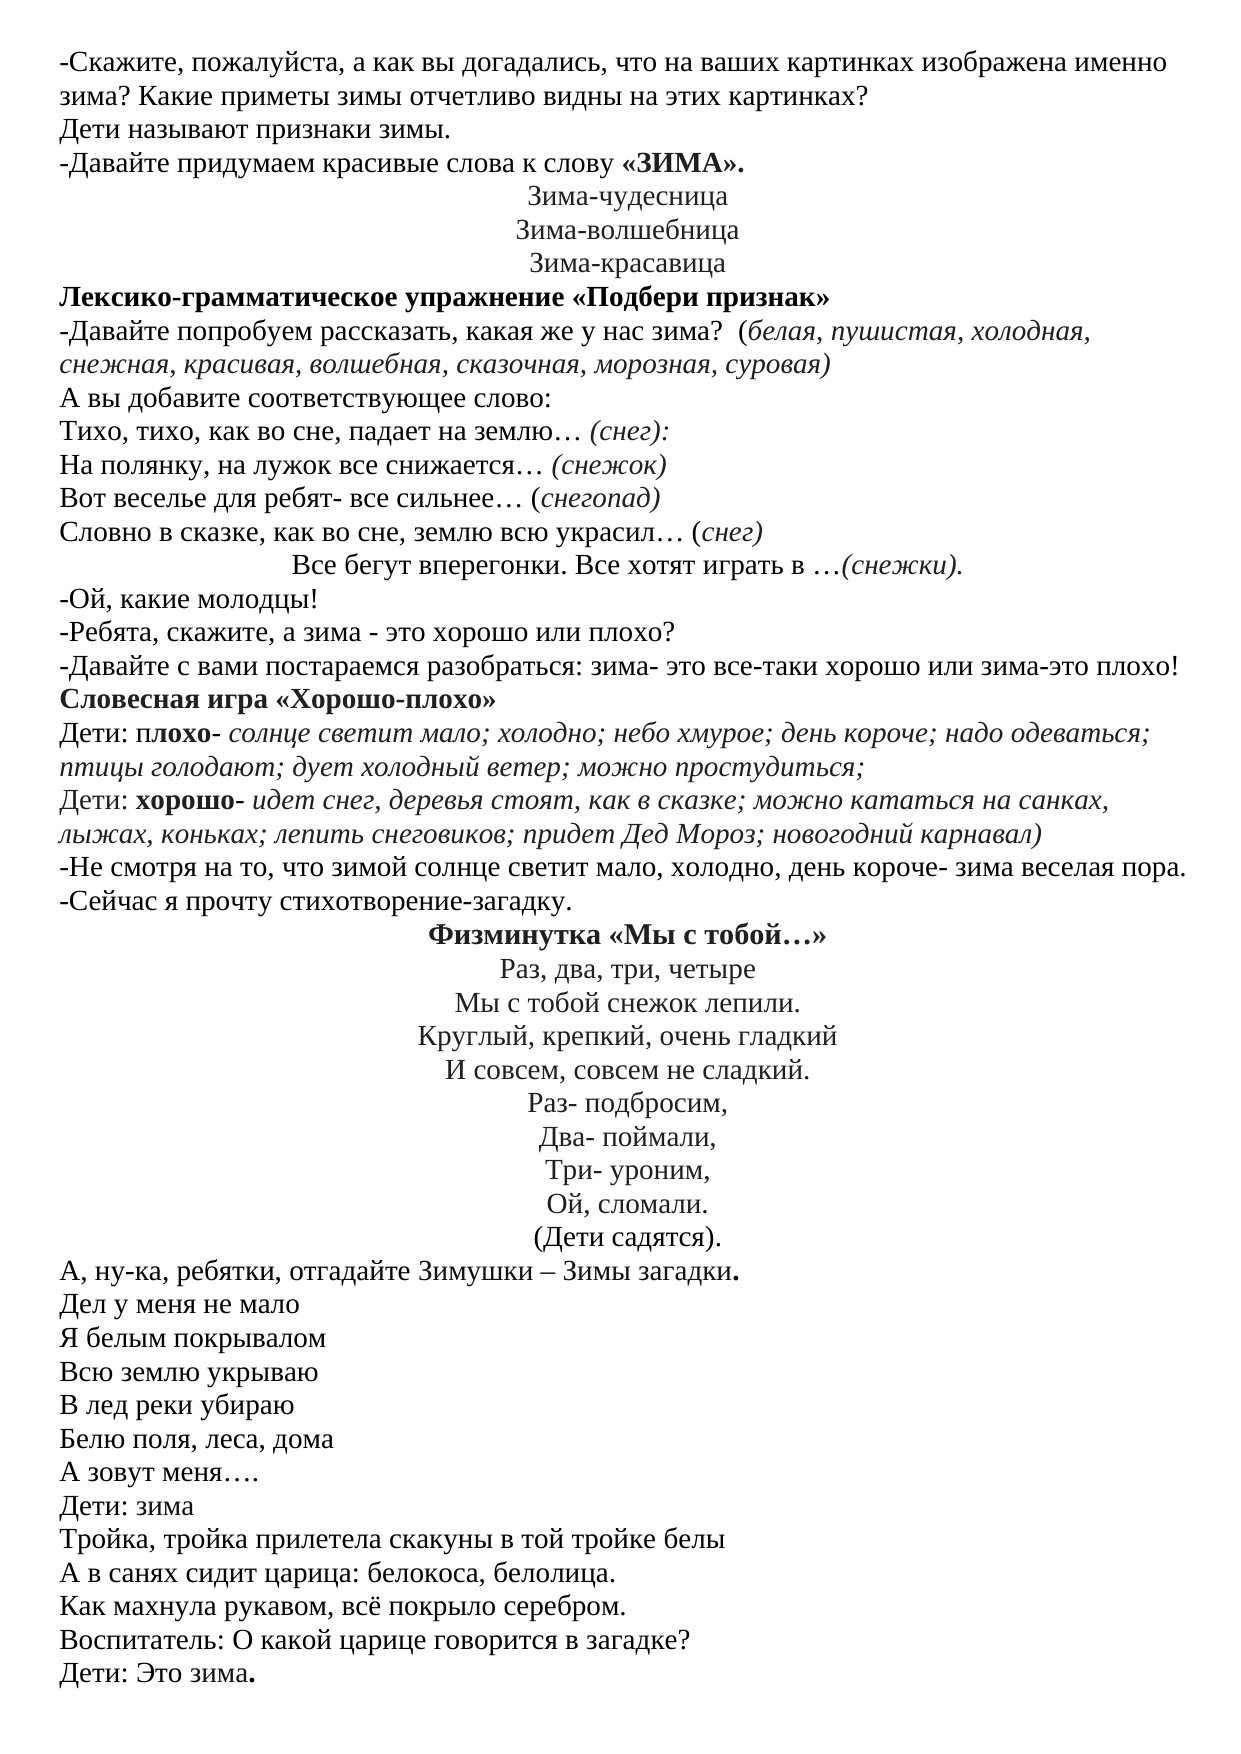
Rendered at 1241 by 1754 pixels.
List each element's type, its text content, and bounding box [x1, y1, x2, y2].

text Раз- подбросим, [59, 1085, 1196, 1119]
text Раз, два, три, четыре [59, 951, 1196, 985]
text На полянку, на лужок все снижается… (снежок) [59, 447, 1196, 480]
text Дел у меня не мало [59, 1287, 1196, 1320]
text В лед реки убираю [59, 1387, 1196, 1421]
text Словесная игра «Хорошо-плохо» [59, 682, 1196, 715]
text -Скажите, пожалуйста, а как вы догадались, что на ваших картинках изображена именно зима? Какие приметы зимы отчетливо видны на этих картинках? [59, 44, 1196, 111]
text Мы с тобой снежок лепили. [59, 985, 1196, 1018]
text Дети называют признаки зимы. [59, 111, 1196, 145]
text Два- поймали, [59, 1119, 1196, 1152]
text (Дети садятся). [59, 1219, 1196, 1253]
text А, ну-ка, ребятки, отгадайте Зимушки – Зимы загадки. [59, 1253, 1196, 1287]
text Зима-волшебница [59, 212, 1196, 246]
text -Ребята, скажите, а зима - это хорошо или плохо? [59, 614, 1196, 648]
text Три- уроним, [59, 1152, 1196, 1186]
text Зима-красавица [59, 246, 1196, 279]
text Я белым покрывалом [59, 1320, 1196, 1354]
text Тихо, тихо, как во сне, падает на землю… (снег): [59, 413, 1196, 447]
text Как махнула рукавом, всё покрыло серебром. [59, 1588, 1196, 1622]
text -Давайте попробуем рассказать, какая же у нас зима? (белая, пушистая, холодная, снежная, красивая, волшебная, сказочная, морозная, суровая) [59, 313, 1196, 380]
text А зовут меня…. [59, 1454, 1196, 1488]
text Круглый, крепкий, очень гладкий [59, 1018, 1196, 1052]
text Белю поля, леса, дома [59, 1421, 1196, 1454]
text Физминутка «Мы с тобой…» [59, 916, 1196, 951]
text -Давайте с вами постараемся разобраться: зима- это все-таки хорошо или зима-это плохо! [59, 648, 1196, 682]
text -Давайте придумаем красивые слова к слову «ЗИМА». [59, 145, 1196, 178]
text Словно в сказке, как во сне, землю всю украсил… (снег) [59, 514, 1196, 547]
text Лексико-грамматическое упражнение «Подбери признак» [59, 279, 1196, 313]
text Дети: зима [59, 1488, 1196, 1521]
text -Сейчас я прочту стихотворение-загадку. [59, 883, 1196, 916]
text Вот веселье для ребят- все сильнее… (снегопад) [59, 480, 1196, 514]
text -Не смотря на то, что зимой солнце светит мало, холодно, день короче- зима веселая пора. [59, 849, 1196, 883]
text Зима-чудесница [59, 178, 1196, 212]
text Всю землю укрываю [59, 1354, 1196, 1387]
text И совсем, совсем не сладкий. [59, 1052, 1196, 1085]
text Тройка, тройка прилетела скакуны в той тройке белы [59, 1521, 1196, 1555]
text -Ой, какие молодцы! [59, 581, 1196, 614]
text Дети: хорошо- идет снег, деревья стоят, как в сказке; можно кататься на санках, лыжах, коньках; лепить снеговиков; придет Дед Мороз; новогодний карнавал) [59, 782, 1196, 849]
text Дети: Это зима. [59, 1656, 1196, 1689]
text Воспитатель: О какой царице говорится в загадке? [59, 1622, 1196, 1656]
text Все бегут вперегонки. Все хотят играть в …(снежки). [59, 547, 1196, 581]
text А вы добавите соответствующее слово: [59, 380, 1196, 413]
text Ой, сломали. [59, 1186, 1196, 1219]
text А в санях сидит царица: белокоса, белолица. [59, 1555, 1196, 1588]
text Дети: плохо- солнце светит мало; холодно; небо хмурое; день короче; надо одеваться; птицы голодают; дует холодный ветер; можно простудиться; [59, 715, 1196, 782]
